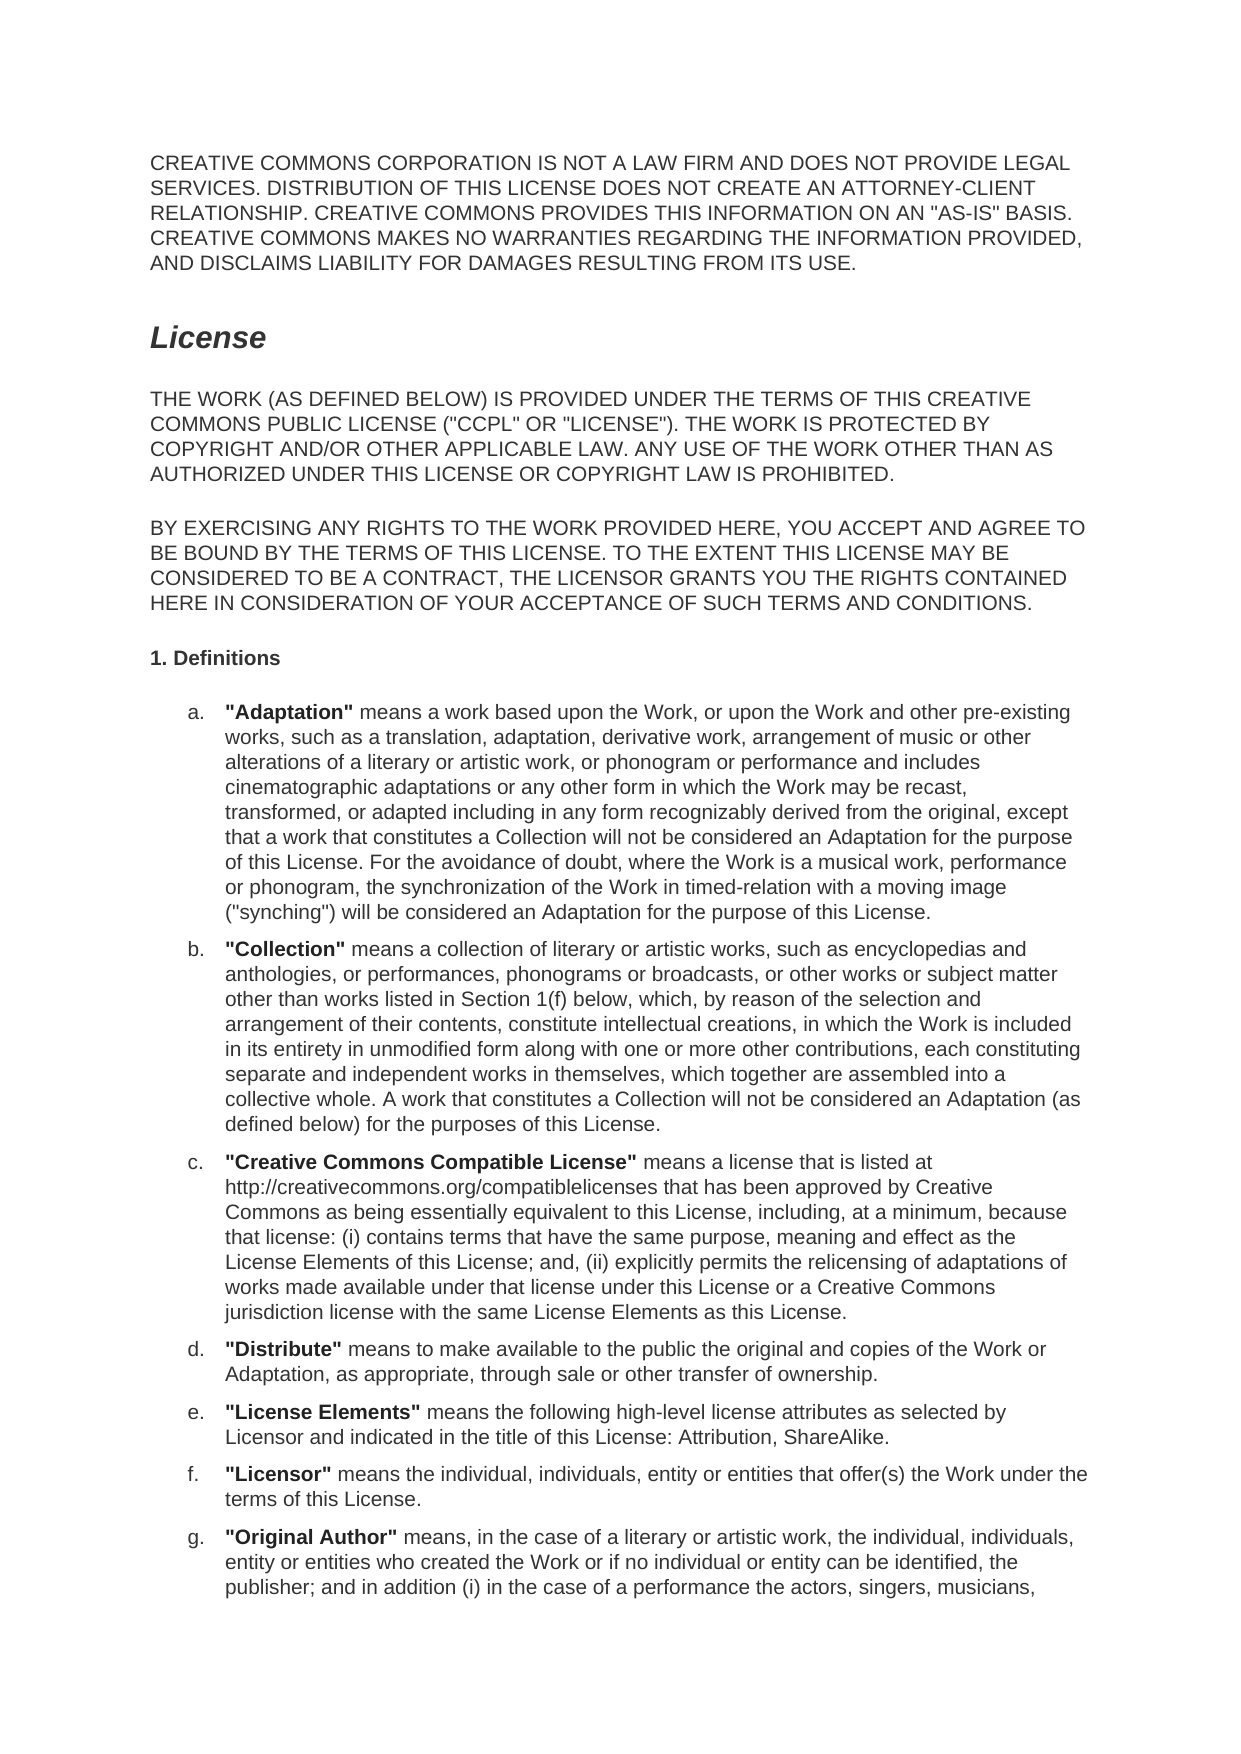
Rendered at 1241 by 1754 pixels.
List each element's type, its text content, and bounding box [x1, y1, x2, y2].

subtitle License [150, 319, 1090, 355]
text BY EXERCISING ANY RIGHTS TO THE WORK PROVIDED HERE, YOU ACCEPT AND AGREE TO BE BOUND BY THE TERMS OF THIS LICENSE. TO THE EXTENT THIS LICENSE MAY BE CONSIDERED TO BE A CONTRACT, THE LICENSOR GRANTS YOU THE RIGHTS CONTAINED HERE IN CONSIDERATION OF YOUR ACCEPTANCE OF SUCH TERMS AND CONDITIONS. [150, 515, 1090, 615]
list "Collection" means a collection of literary or artistic works, such as encyclopedias and anthologies, or performances, phonograms or broadcasts, or other works or subject matter other than works listed in Section 1(f) below, which, by reason of the selection and arrangement of their contents, constitute intellectual creations, in which the Work is included in its entirety in unmodified form along with one or more other contributions, each constituting separate and independent works in themselves, which together are assembled into a collective whole. A work that constitutes a Collection will not be considered an Adaptation (as defined below) for the purposes of this License. [187, 936, 1090, 1136]
list "License Elements" means the following high-level license attributes as selected by Licensor and indicated in the title of this License: Attribution, ShareAlike. [187, 1398, 1090, 1448]
text CREATIVE COMMONS CORPORATION IS NOT A LAW FIRM AND DOES NOT PROVIDE LEGAL SERVICES. DISTRIBUTION OF THIS LICENSE DOES NOT CREATE AN ATTORNEY-CLIENT RELATIONSHIP. CREATIVE COMMONS PROVIDES THIS INFORMATION ON AN "AS-IS" BASIS. CREATIVE COMMONS MAKES NO WARRANTIES REGARDING THE INFORMATION PROVIDED, AND DISCLAIMS LIABILITY FOR DAMAGES RESULTING FROM ITS USE. [150, 150, 1090, 275]
list "Distribute" means to make available to the public the original and copies of the Work or Adaptation, as appropriate, through sale or other transfer of ownership. [187, 1336, 1090, 1386]
list "Licensor" means the individual, individuals, entity or entities that offer(s) the Work under the terms of this License. [187, 1461, 1090, 1511]
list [187, 1523, 1090, 1598]
text THE WORK (AS DEFINED BELOW) IS PROVIDED UNDER THE TERMS OF THIS CREATIVE COMMONS PUBLIC LICENSE ("CCPL" OR "LICENSE"). THE WORK IS PROTECTED BY COPYRIGHT AND/OR OTHER APPLICABLE LAW. ANY USE OF THE WORK OTHER THAN AS AUTHORIZED UNDER THIS LICENSE OR COPYRIGHT LAW IS PROHIBITED. [150, 386, 1090, 486]
list "Adaptation" means a work based upon the Work, or upon the Work and other pre-existing works, such as a translation, adaptation, derivative work, arrangement of music or other alterations of a literary or artistic work, or phonogram or performance and includes cinematographic adaptations or any other form in which the Work may be recast, transformed, or adapted including in any form recognizably derived from the original, except that a work that constitutes a Collection will not be considered an Adaptation for the purpose of this License. For the avoidance of doubt, where the Work is a musical work, performance or phonogram, the synchronization of the Work in timed-relation with a moving image ("synching") will be considered an Adaptation for the purpose of this License. [187, 698, 1090, 923]
list "Creative Commons Compatible License" means a license that is listed at http://creativecommons.org/compatiblelicenses that has been approved by Creative Commons as being essentially equivalent to this License, including, at a minimum, because that license: (i) contains terms that have the same purpose, meaning and effect as the License Elements of this License; and, (ii) explicitly permits the relicensing of adaptations of works made available under that license under this License or a Creative Commons jurisdiction license with the same License Elements as this License. [187, 1148, 1090, 1323]
text 1. Definitions [150, 644, 1090, 669]
